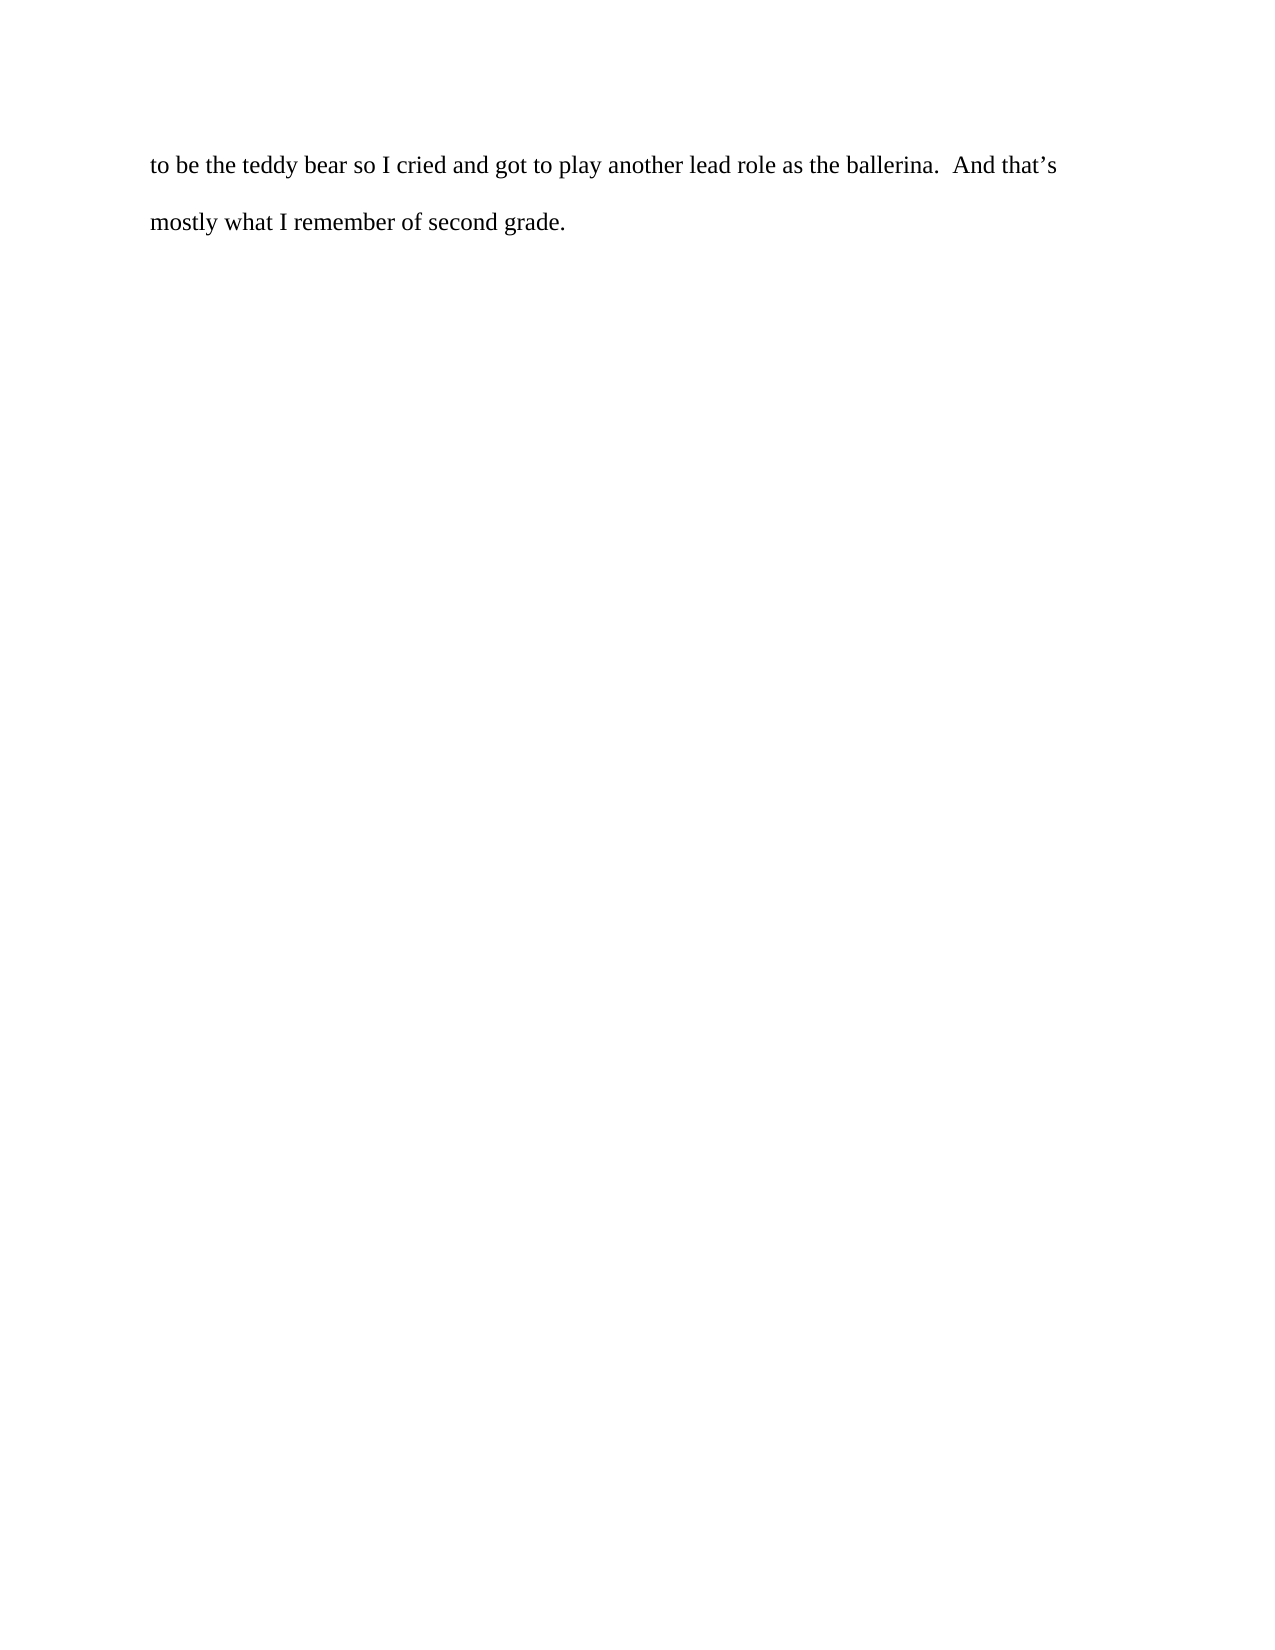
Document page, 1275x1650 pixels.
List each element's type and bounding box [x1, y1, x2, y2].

text [150, 150, 1125, 236]
